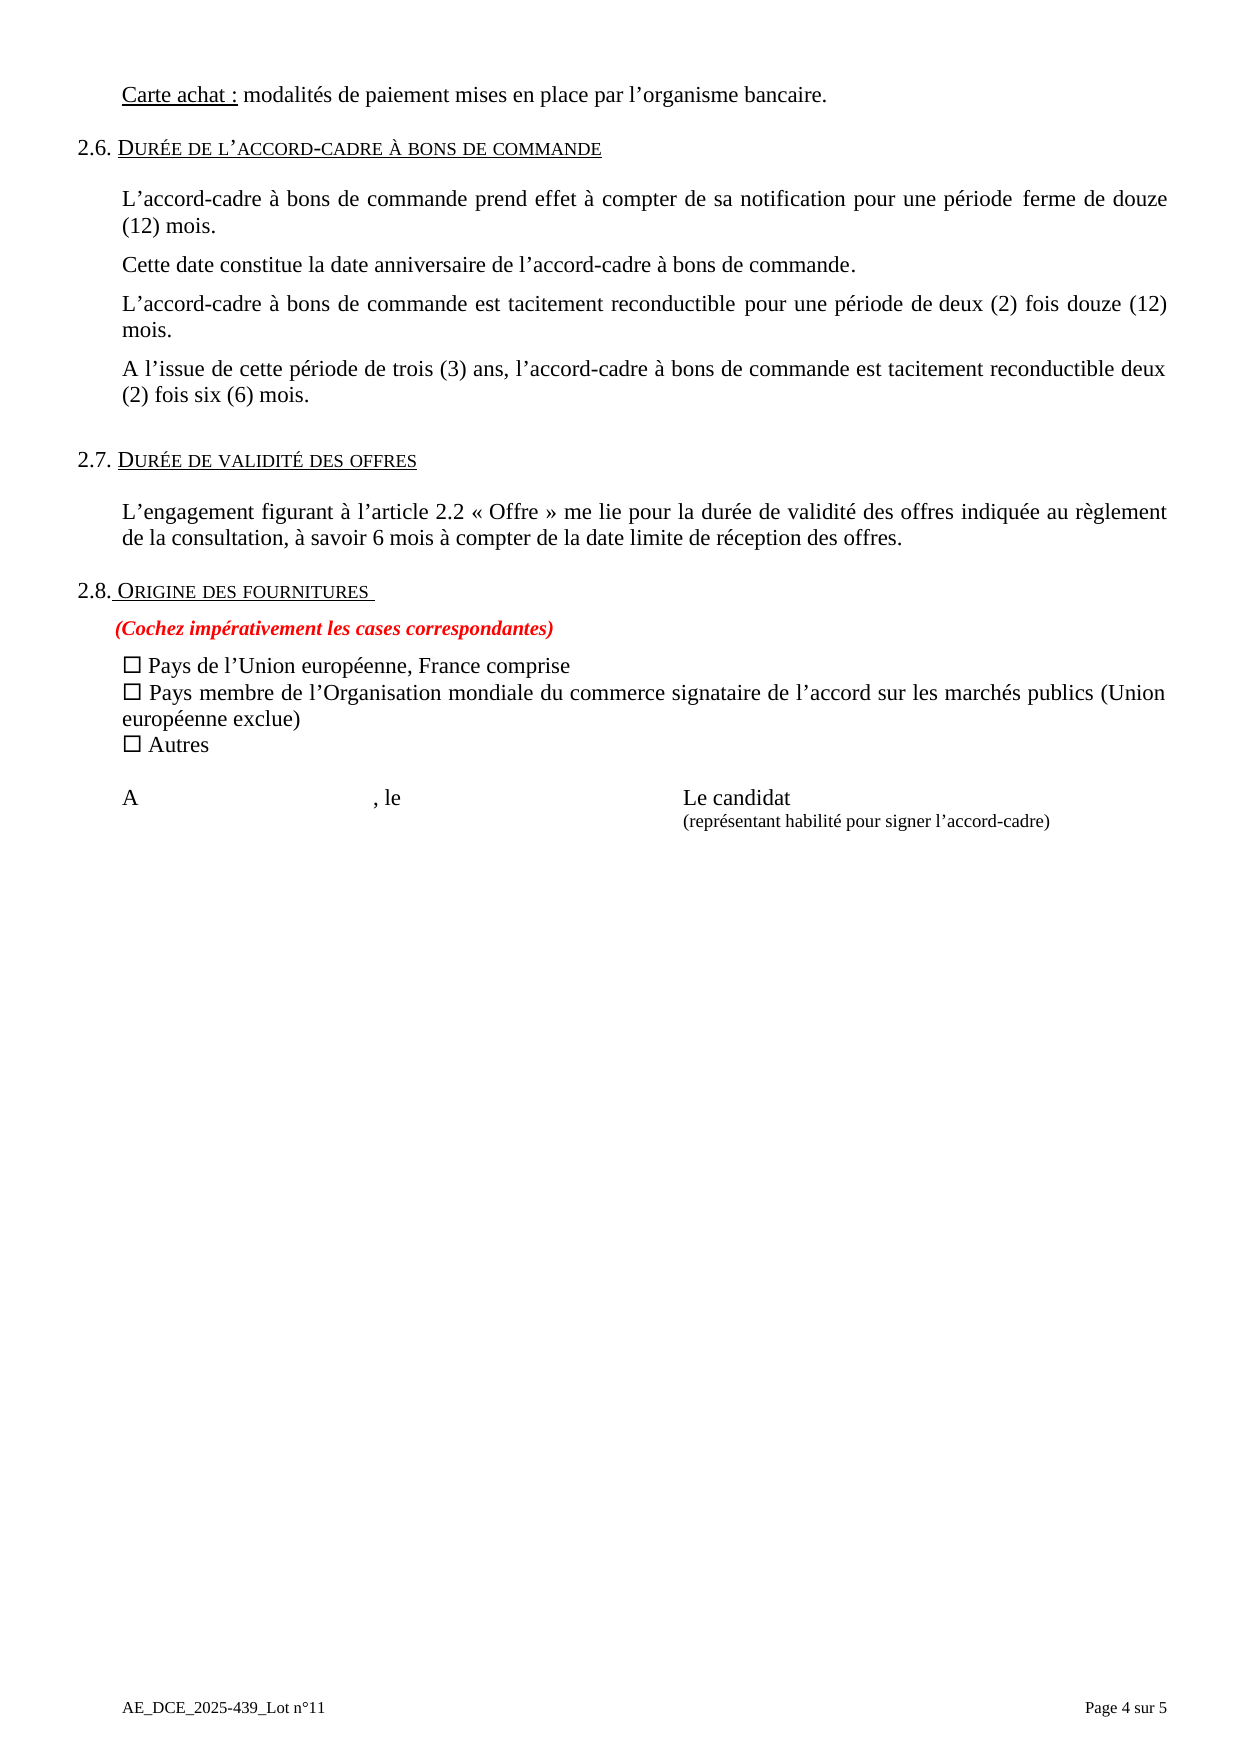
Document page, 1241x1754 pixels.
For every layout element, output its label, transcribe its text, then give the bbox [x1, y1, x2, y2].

text A l’issue de cette période de trois (3) ans, l’accord-cadre à bons de commande est tacitement reconductible deux (2) fois six (6) mois. [122, 355, 1168, 407]
text Cette date constitue la date anniversaire de l’accord-cadre à bons de commande. [122, 251, 1168, 277]
text (représentant habilité pour signer l’accord-cadre) [683, 810, 1168, 832]
subtitle 2.8. Origine des fournitures [77, 577, 1168, 603]
text L’accord-cadre à bons de commande prend effet à compter de sa notification pour une période ferme de douze (12) mois. [122, 186, 1168, 238]
text A , le Le candidat [122, 784, 1168, 810]
text Pays de l’Union européenne, France comprise [122, 652, 1168, 678]
text (Cochez impérativement les cases correspondantes) [114, 616, 1168, 640]
subtitle 2.7. Durée de validité des offres [77, 446, 1168, 473]
text L’engagement figurant à l’article 2.2 « Offre » me lie pour la durée de validité des offres indiquée au règlement de la consultation, à savoir 6 mois à compter de la date limite de réception des offres. [122, 498, 1168, 550]
text Carte achat : modalités de paiement mises en place par l’organisme bancaire. [77, 81, 1168, 108]
text L’accord-cadre à bons de commande est tacitement reconductible pour une période de deux (2) fois douze (12) mois. [122, 289, 1168, 342]
text Autres [122, 731, 1168, 758]
subtitle 2.6. Durée de l’accord-cadre à bons de commande [77, 134, 1168, 161]
text Pays membre de l’Organisation mondiale du commerce signataire de l’accord sur les marchés publics (Union européenne exclue) [122, 678, 1168, 731]
